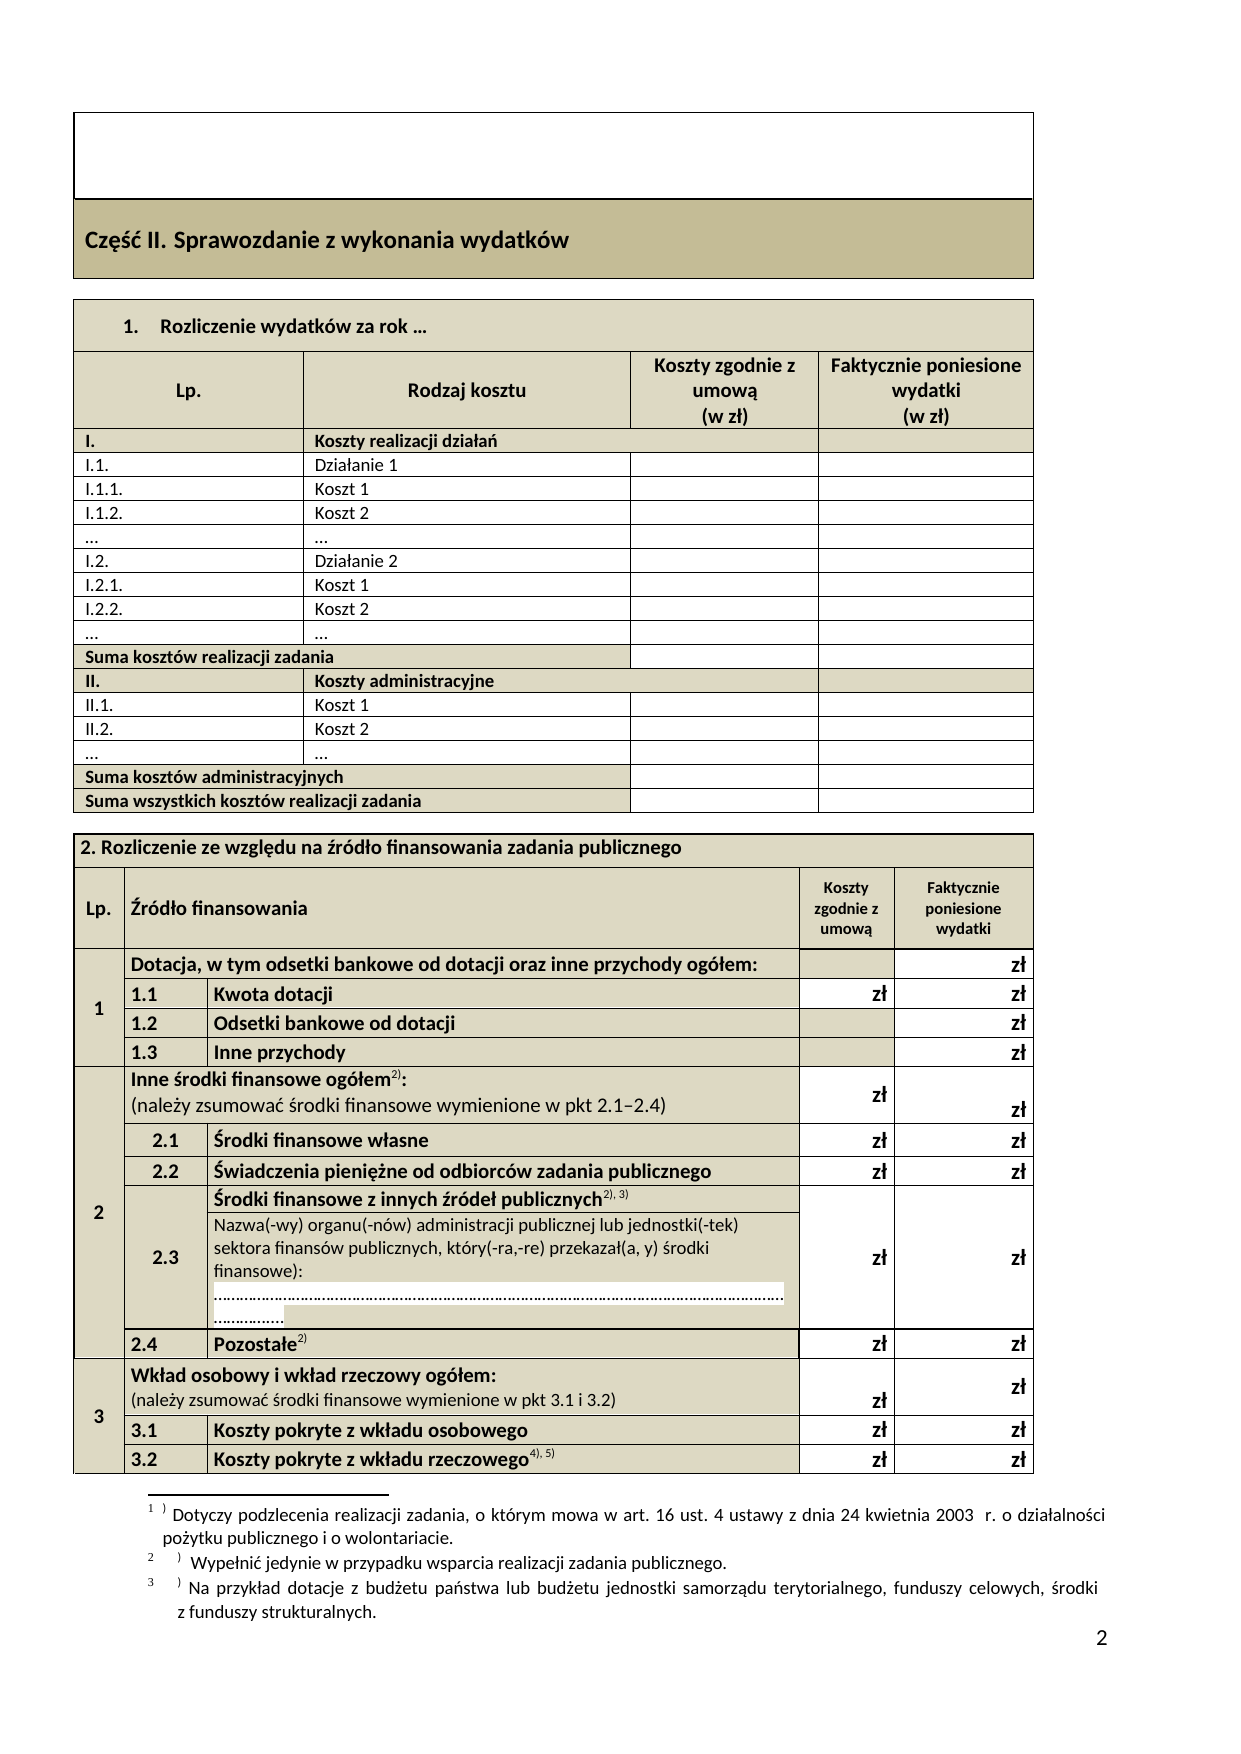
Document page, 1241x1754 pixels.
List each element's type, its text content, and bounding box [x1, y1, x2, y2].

table_cell zł [800, 979, 894, 1007]
table_cell 1.1 [125, 979, 207, 1007]
table_cell I.2.2. [74, 597, 303, 620]
table_cell zł [895, 1359, 1033, 1414]
table_cell zł [895, 1330, 1033, 1357]
table_cell Koszty pokryte z wkładu osobowego [208, 1416, 799, 1444]
table_cell Koszt 1 [304, 477, 630, 500]
table_cell [819, 693, 1033, 716]
table_cell Faktycznie poniesione wydatki [895, 868, 1033, 948]
table_cell zł [895, 1445, 1033, 1473]
table_cell I.2. [74, 549, 303, 572]
table_cell Działanie 2 [304, 549, 630, 572]
table_cell II. [74, 669, 303, 692]
table_cell [819, 477, 1033, 500]
table_cell zł [895, 1157, 1033, 1185]
table_cell … [304, 621, 630, 644]
table_header 2. Rozliczenie ze względu na źródło finansowania zadania publicznego [75, 835, 1033, 867]
table_cell Faktycznie poniesione wydatki (w zł) [819, 352, 1033, 428]
table_cell Kwota dotacji [208, 979, 799, 1007]
table_cell … [304, 525, 630, 548]
table_cell [819, 429, 1033, 452]
table_cell Koszt 2 [304, 501, 630, 524]
table_cell [819, 741, 1033, 764]
table_cell [819, 525, 1033, 548]
table_cell [819, 573, 1033, 596]
table_cell Koszt 1 [304, 693, 630, 716]
table_cell … [74, 741, 303, 764]
table_cell Wkład osobowy i wkład rzeczowy ogółem: (należy zsumować środki finansowe wymienione w pkt 3.1 i 3.2) [125, 1359, 799, 1414]
table_cell Nazwa(-wy) organu(-nów) administracji publicznej lub jednostki(-tek) sektora finansów publicznych, który(-ra,-re) przekazał(a, y) środki finansowe): ……………………………………………………………………………………………………………………………….... [208, 1213, 799, 1328]
table_cell Działanie 1 [304, 453, 630, 476]
table_cell Suma wszystkich kosztów realizacji zadania [74, 789, 630, 812]
table_cell Koszt 2 [304, 597, 630, 620]
table_cell [631, 477, 818, 500]
table_cell [819, 501, 1033, 524]
table_cell I. [74, 429, 303, 452]
table_cell Dotacja, w tym odsetki bankowe od dotacji oraz inne przychody ogółem: [125, 949, 799, 978]
table_cell [631, 597, 818, 620]
table_cell 1 [75, 949, 124, 1066]
table_cell Rodzaj kosztu [304, 352, 630, 428]
table_cell zł [895, 1124, 1033, 1156]
table_cell 1.3 [125, 1038, 207, 1066]
table_cell Koszty zgodnie z umową (w zł) [631, 352, 818, 428]
table_cell [631, 621, 818, 644]
table_cell [819, 549, 1033, 572]
table_cell zł [895, 1416, 1033, 1444]
table_cell Lp. [75, 868, 124, 948]
table_cell Koszty administracyjne [304, 669, 818, 692]
table_cell [631, 765, 818, 788]
table_cell [800, 1009, 894, 1037]
table_cell [631, 549, 818, 572]
table_cell [819, 789, 1033, 812]
table_cell Suma kosztów administracyjnych [74, 765, 630, 788]
table_cell zł [800, 1359, 894, 1414]
table_cell Część II. Sprawozdanie z wykonania wydatków [74, 198, 1033, 278]
table_cell [631, 717, 818, 740]
table_cell [631, 501, 818, 524]
table_cell 3 [74, 1359, 124, 1473]
table_cell zł [895, 1038, 1033, 1066]
table_cell [819, 717, 1033, 740]
table_cell zł [800, 1330, 894, 1357]
table_cell Koszt 2 [304, 717, 630, 740]
table_cell zł [895, 950, 1033, 978]
table_cell … [74, 621, 303, 644]
table_cell [631, 645, 818, 668]
table_cell 2.3 [125, 1186, 207, 1328]
table_cell zł [895, 979, 1033, 1007]
table_cell zł [800, 1416, 894, 1444]
table_cell Koszty pokryte z wkładu rzeczowego), ) [208, 1445, 799, 1473]
table_cell [800, 950, 894, 978]
table_header Rozliczenie wydatków za rok … [74, 300, 1033, 351]
table_cell Środki finansowe z innych źródeł publicznych2), ) [208, 1186, 799, 1212]
table_cell Inne przychody [208, 1038, 799, 1066]
table_cell zł [800, 1067, 894, 1123]
table_cell [75, 113, 1033, 198]
table_cell [631, 741, 818, 764]
table_cell 3.1 [125, 1416, 207, 1444]
table_cell [631, 789, 818, 812]
table_cell [819, 669, 1033, 692]
table_cell Suma kosztów realizacji zadania [74, 645, 630, 668]
table_cell [631, 525, 818, 548]
table_cell 3.2 [125, 1445, 207, 1473]
table_cell 1.2 [125, 1009, 207, 1037]
table_cell Środki finansowe własne [208, 1124, 799, 1156]
table_cell 2.4 [125, 1330, 207, 1357]
table_cell I.1.1. [74, 477, 303, 500]
table_cell Inne środki finansowe ogółem): (należy zsumować środki finansowe wymienione w pkt 2.1–2.4) [125, 1067, 799, 1123]
table_cell Koszt 1 [304, 573, 630, 596]
table_cell Koszty realizacji działań [304, 429, 818, 452]
table_cell zł [800, 1186, 894, 1328]
table_cell … [304, 741, 630, 764]
table_cell [819, 621, 1033, 644]
table_cell I.1.2. [74, 501, 303, 524]
table_cell 2.1 [125, 1124, 207, 1156]
table_cell II.2. [74, 717, 303, 740]
table_cell zł [895, 1186, 1033, 1328]
table_cell zł [800, 1124, 894, 1156]
table_cell zł [800, 1445, 894, 1473]
table_cell I.1. [74, 453, 303, 476]
table_cell [819, 597, 1033, 620]
table_cell Pozostałe2) [208, 1330, 798, 1357]
table_cell 2.2 [125, 1157, 207, 1185]
table_cell [819, 645, 1033, 668]
table_cell Odsetki bankowe od dotacji [208, 1009, 799, 1037]
table_cell [631, 573, 818, 596]
table_cell Lp. [74, 352, 303, 428]
table_cell … [74, 525, 303, 548]
table_cell Koszty zgodnie z umową [800, 868, 894, 948]
table_cell 2 [75, 1067, 124, 1357]
table_cell zł [895, 1067, 1033, 1123]
table_cell zł [895, 1009, 1033, 1037]
table_cell [631, 453, 818, 476]
table_cell Źródło finansowania [125, 868, 799, 948]
table_cell [819, 765, 1033, 788]
table_cell I.2.1. [74, 573, 303, 596]
table_cell [800, 1038, 894, 1066]
table_cell zł [800, 1157, 894, 1185]
table_cell [819, 453, 1033, 476]
table_cell Świadczenia pieniężne od odbiorców zadania publicznego [208, 1157, 799, 1185]
table_cell [631, 693, 818, 716]
table_cell II.1. [74, 693, 303, 716]
